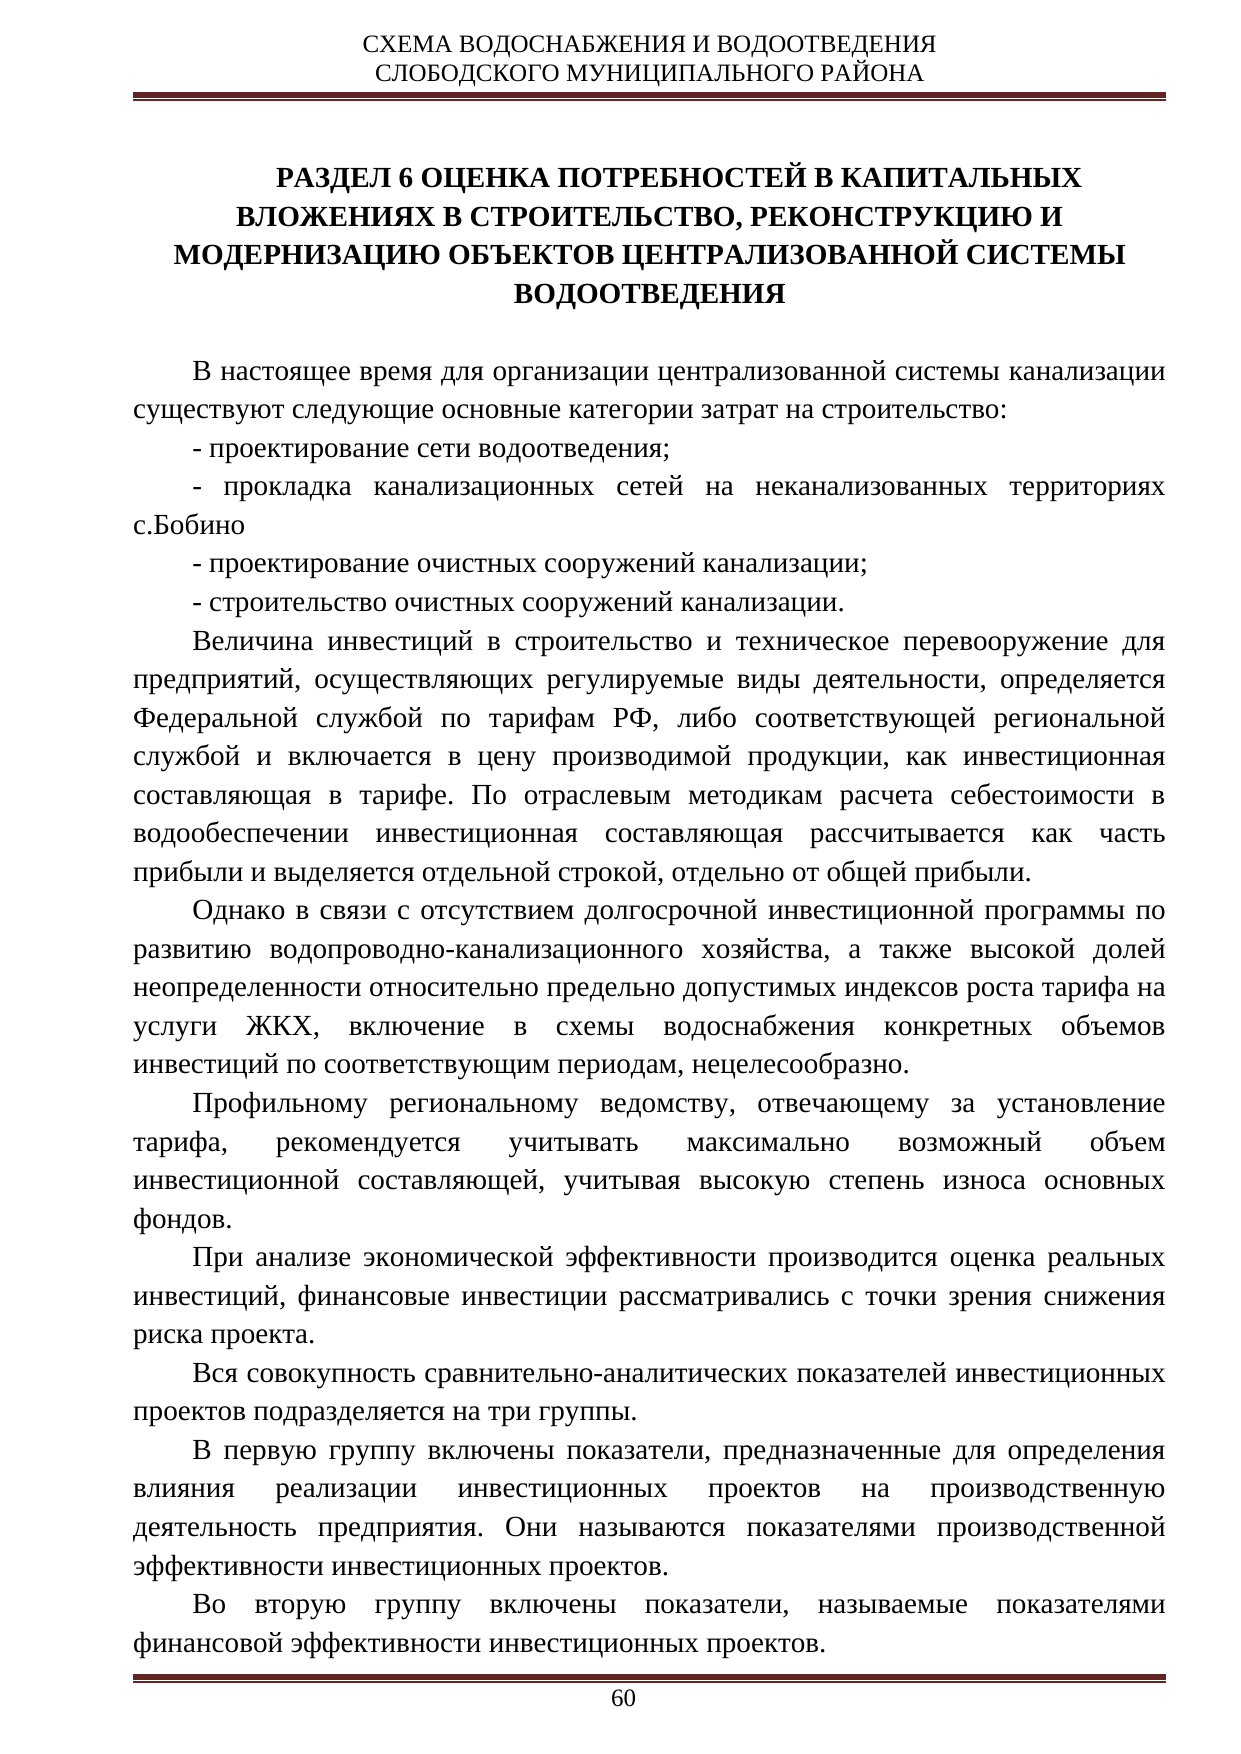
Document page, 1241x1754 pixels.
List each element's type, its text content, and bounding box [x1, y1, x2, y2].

list - проектирование сети водоотведения; [133, 430, 1166, 463]
list - прокладка канализационных сетей на неканализованных территориях с.Бобино [133, 468, 1166, 541]
text В первую группу включены показатели, предназначенные для определения влияния реализации инвестиционных проектов на производственную деятельность предприятия. Они называются показателями производственной эффективности инвестиционных проектов. [133, 1432, 1166, 1581]
text Однако в связи с отсутствием долгосрочной инвестиционной программы по развитию водопроводно-канализационного хозяйства, а также высокой долей неопределенности относительно предельно допустимых индексов роста тарифа на услуги ЖКХ, включение в схемы водоснабжения конкретных объемов инвестиций по соответствующим периодам, нецелесообразно. [133, 892, 1166, 1080]
list Величина инвестиций в строительство и техническое перевооружение для предприятий, осуществляющих регулируемые виды деятельности, определяется Федеральной службой по тарифам РФ, либо соответствующей региональной службой и включается в цену производимой продукции, как инвестиционная составляющая в тарифе. По отраслевым методикам расчета себестоимости в водообеспечении инвестиционная составляющая рассчитывается как часть прибыли и выделяется отдельной строкой, отдельно от общей прибыли. [133, 623, 1166, 887]
list - проектирование очистных сооружений канализации; [133, 546, 1166, 579]
list - строительство очистных сооружений канализации. [133, 584, 1166, 618]
text При анализе экономической эффективности производится оценка реальных инвестиций, финансовые инвестиции рассматривались с точки зрения снижения риска проекта. [133, 1239, 1166, 1350]
text Вся совокупность сравнительно-аналитических показателей инвестиционных проектов подразделяется на три группы. [133, 1355, 1166, 1427]
text Профильному региональному ведомству, отвечающему за установление тарифа, рекомендуется учитывать максимально возможный объем инвестиционной составляющей, учитывая высокую степень износа основных фондов. [133, 1085, 1166, 1234]
list В настоящее время для организации централизованной системы канализации существуют следующие основные категории затрат на строительство: [133, 353, 1166, 425]
text Во вторую группу включены показатели, называемые показателями финансовой эффективности инвестиционных проектов. [133, 1586, 1166, 1658]
subtitle РАЗДЕЛ 6 ОЦЕНКА ПОТРЕБНОСТЕЙ В КАПИТАЛЬНЫХ ВЛОЖЕНИЯХ В СТРОИТЕЛЬСТВО, РЕКОНСТРУКЦИЮ И МОДЕРНИЗАЦИЮ ОБЪЕКТОВ ЦЕНТРАЛИЗОВАННОЙ СИСТЕМЫ ВОДООТВЕДЕНИЯ [133, 160, 1166, 309]
